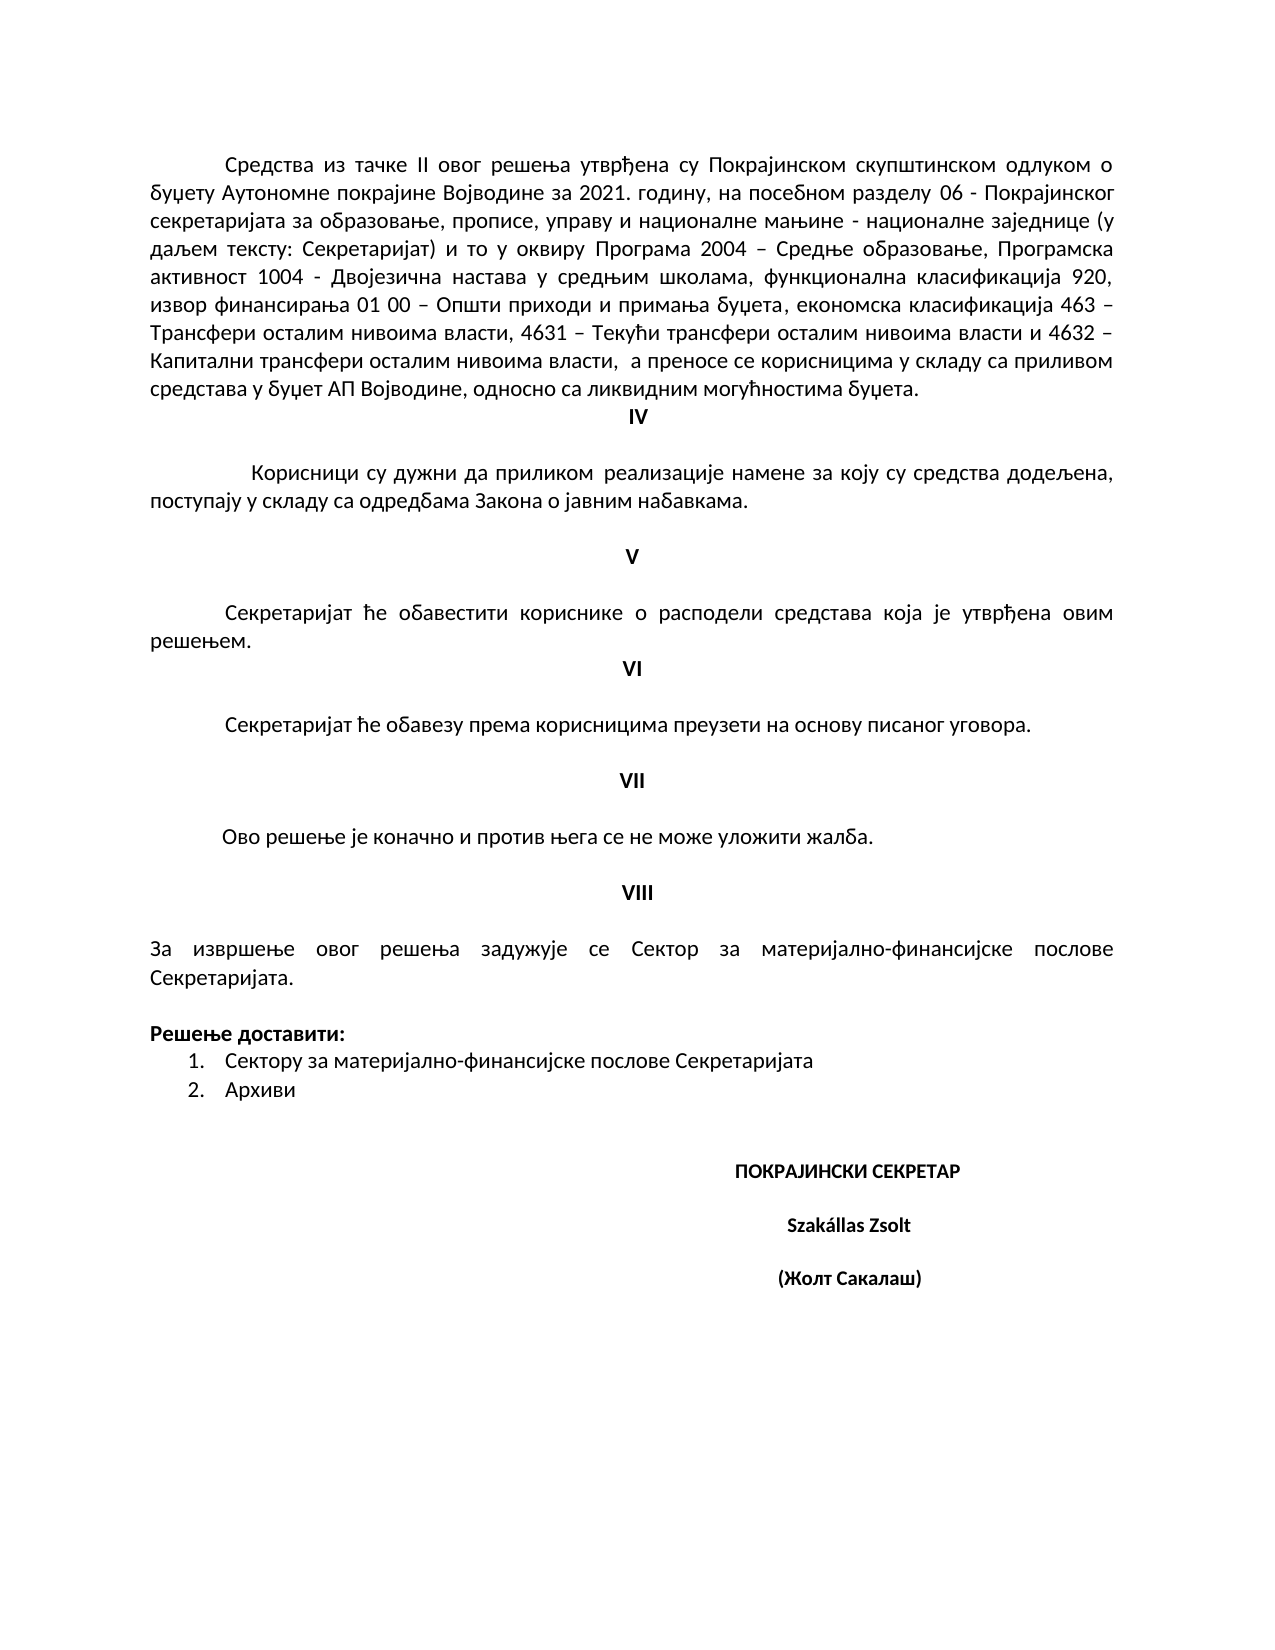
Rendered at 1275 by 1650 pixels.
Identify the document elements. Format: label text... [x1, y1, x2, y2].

text VI [150, 654, 1114, 682]
text ПОКРАЈИНСКИ СЕКРЕТАР [735, 1131, 1125, 1184]
text Средства из тачке II овог решења утврђена су Покрајинском скупштинском одлуком о буџету Аутономне покрајине Војводине за 2021. годину, на посебном разделу 06 - Покрајинског секретаријата за образовање, прописе, управу и националне мањине - националне заједнице (у даљем тексту: Секретаријат) и то у оквиру Програма 2004 – Средње образовање, Програмска активност 1004 - Двојезична настава у средњим школама, функционална класификација 920, извор финансирања 01 00 – Општи приходи и примања буџета, економска класификација 463 – Трансфери осталим нивоима власти, 4631 – Текући трансфери осталим нивоима власти и 4632 – Капитални трансфери осталим нивоима власти, а преносе се корисницима у складу са приливом средстава у буџет АП Војводине, односно са ликвидним могућностима буџета. [150, 150, 1114, 402]
text За извршење овог решења задужујe се Сектор за материјално-финансијске послове Секретаријата. [150, 934, 1114, 991]
text Секретаријат ће обавестити кориснике о расподели средстава која је утврђена овим решењем. [150, 598, 1114, 654]
text Секретаријат ће обавезу према корисницима преузети на основу писаног уговора. [150, 710, 1114, 738]
text Ово решење је коначно и против њега се не може уложити жалба. [150, 822, 1114, 851]
list Сектору за материјално-финансијске послове Секретаријата [187, 1047, 1125, 1075]
text Решење доставити: [150, 1019, 1125, 1047]
list Архиви [187, 1075, 1125, 1103]
text Szakállas Zsolt [735, 1184, 1125, 1238]
text V [150, 542, 1114, 570]
text IV [150, 402, 1126, 430]
text VII [150, 766, 1114, 794]
text (Жолт Сакалаш) [735, 1238, 1125, 1291]
text Корисници су дужни да приликом реализације намене за коју су средства додељена, поступају у складу са одредбама Закона о јавним набавкама. [150, 458, 1114, 514]
text VIII [150, 878, 1125, 907]
